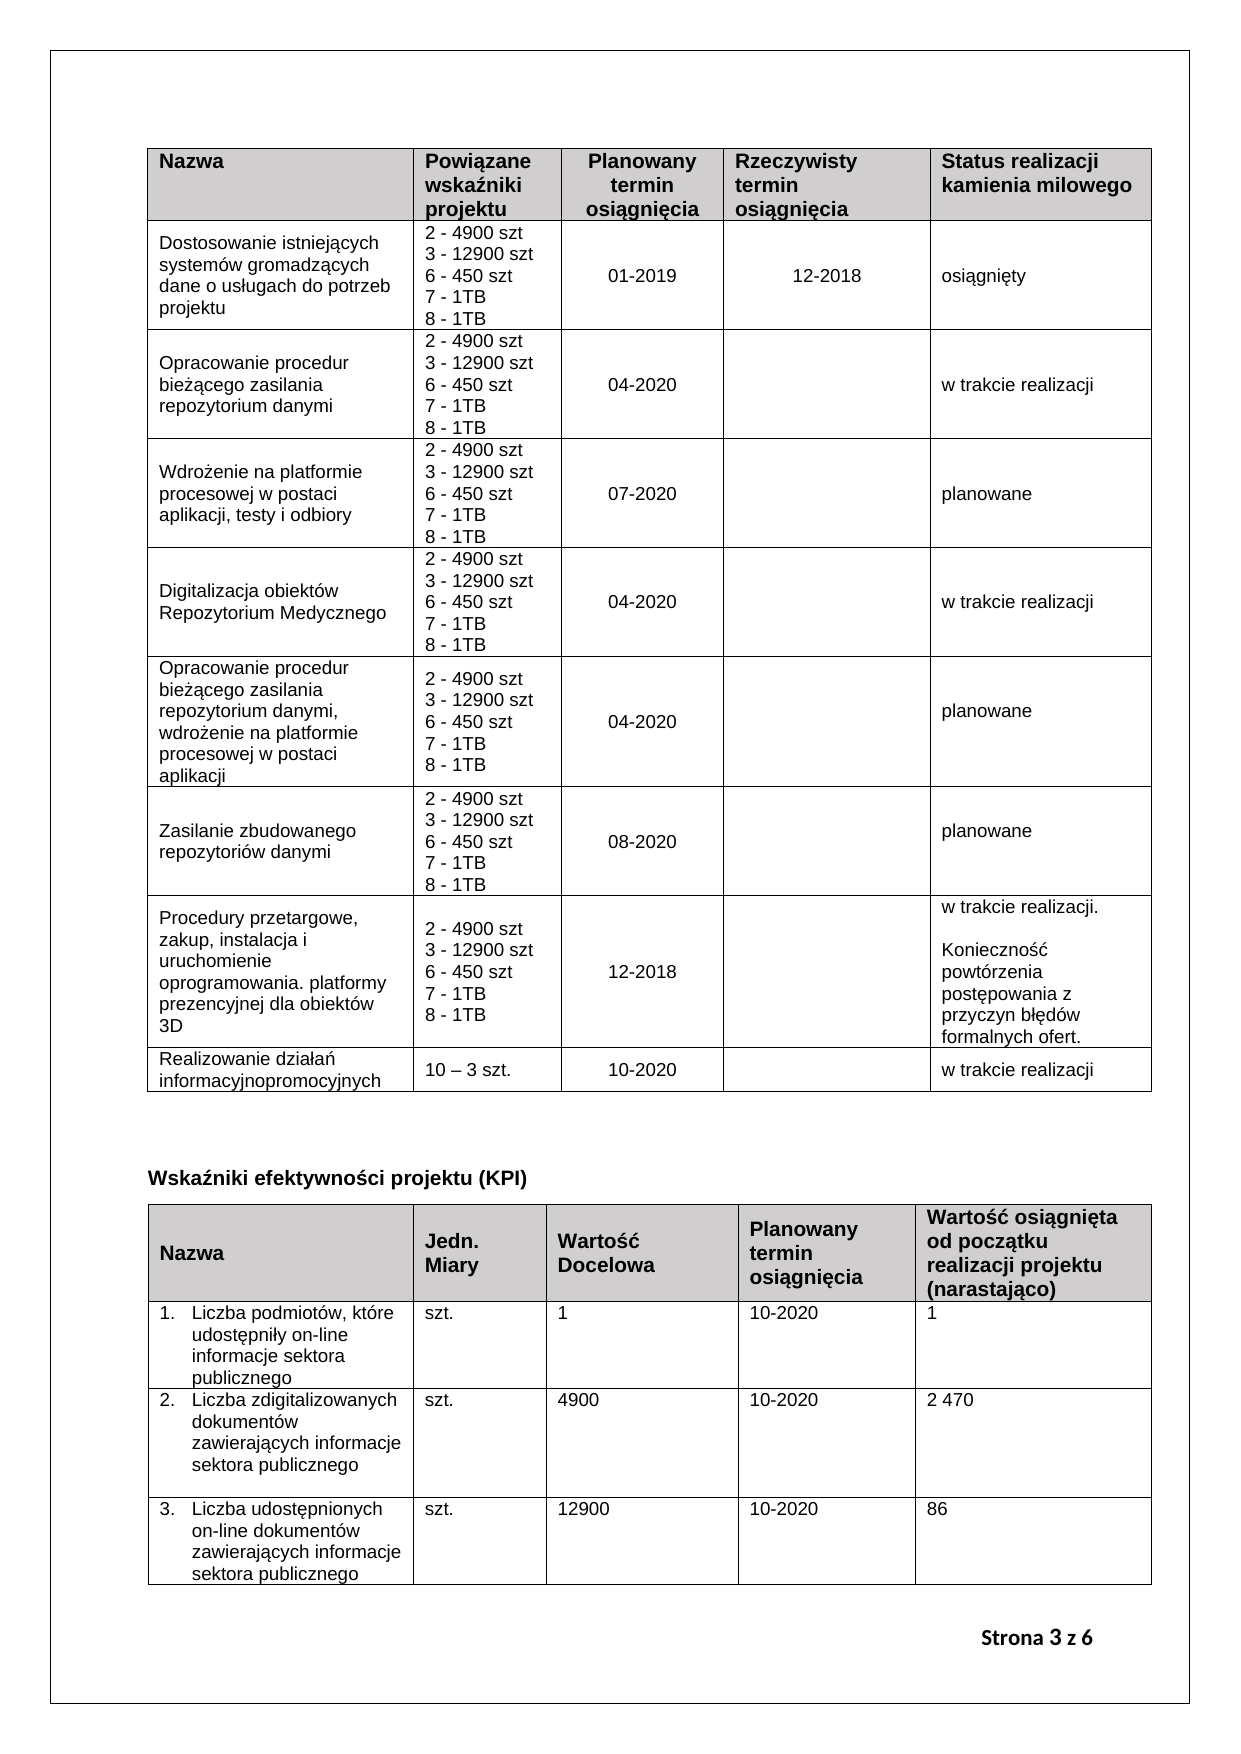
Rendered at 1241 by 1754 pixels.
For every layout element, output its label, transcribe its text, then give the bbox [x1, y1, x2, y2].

table_cell 12-2018 [724, 221, 930, 329]
table_header Wartość osiągnięta od początku realizacji projektu (narastająco) [916, 1205, 1151, 1301]
table_cell Realizowanie działań informacyjnopromocyjnych [148, 1048, 413, 1091]
table_cell 12900 [547, 1498, 738, 1584]
table_cell 2 - 4900 szt 3 - 12900 szt 6 - 450 szt 7 - 1TB 8 - 1TB [414, 787, 561, 895]
table_cell 04-2020 [562, 330, 723, 438]
table_cell 01-2019 [562, 221, 723, 329]
table_cell [724, 787, 930, 895]
table_cell w trakcie realizacji [931, 1048, 1151, 1091]
table_cell Liczba zdigitalizowanych dokumentów zawierających informacje sektora publicznego [149, 1389, 413, 1497]
table_header Nazwa [149, 1205, 413, 1301]
table_cell 2 - 4900 szt 3 - 12900 szt 6 - 450 szt 7 - 1TB 8 - 1TB [414, 330, 561, 438]
table_cell 2 - 4900 szt 3 - 12900 szt 6 - 450 szt 7 - 1TB 8 - 1TB [414, 896, 561, 1047]
table_cell 04-2020 [562, 657, 723, 786]
table_cell w trakcie realizacji. Konieczność powtórzenia postępowania z przyczyn błędów formalnych ofert. [931, 896, 1151, 1047]
table_header Planowany termin osiągnięcia [739, 1205, 915, 1301]
table_cell 2 - 4900 szt 3 - 12900 szt 6 - 450 szt 7 - 1TB 8 - 1TB [414, 657, 561, 786]
table_header Status realizacji kamienia milowego [931, 149, 1151, 220]
table_cell Wdrożenie na platformie procesowej w postaci aplikacji, testy i odbiory [148, 439, 413, 547]
table_cell [724, 657, 930, 786]
table_cell 4900 [547, 1389, 738, 1497]
table_cell osiągnięty [931, 221, 1151, 329]
table_cell 12-2018 [562, 896, 723, 1047]
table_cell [414, 221, 561, 329]
table_cell [724, 439, 930, 547]
table_cell Liczba udostępnionych on-line dokumentów zawierających informacje sektora publicznego [149, 1498, 413, 1584]
table_cell szt. [414, 1498, 546, 1584]
table_header Wartość Docelowa [547, 1205, 738, 1301]
table_cell 1 [547, 1302, 738, 1388]
table_cell Dostosowanie istniejących systemów gromadzących dane o usługach do potrzeb projektu [148, 221, 413, 329]
table_cell Zasilanie zbudowanego repozytoriów danymi [148, 787, 413, 895]
table_header Planowany termin osiągnięcia [562, 149, 723, 220]
table_cell [724, 330, 930, 438]
table_header Rzeczywisty termin osiągnięcia [724, 149, 930, 220]
table_cell 07-2020 [562, 439, 723, 547]
table_cell 1 [916, 1302, 1151, 1388]
table_cell szt. [414, 1389, 546, 1497]
table_header Powiązane wskaźniki projektu [414, 149, 561, 220]
table_cell 2 - 4900 szt 3 - 12900 szt 6 - 450 szt 7 - 1TB 8 - 1TB [414, 548, 561, 656]
table_header Nazwa [148, 149, 413, 220]
table_cell 10-2020 [739, 1302, 915, 1388]
table_cell 10-2020 [739, 1498, 915, 1584]
table_cell 08-2020 [562, 787, 723, 895]
table_cell planowane [931, 787, 1151, 895]
table_cell 2 470 [916, 1389, 1151, 1497]
table_cell 10-2020 [739, 1389, 915, 1497]
table_cell Procedury przetargowe, zakup, instalacja i uruchomienie oprogramowania. platformy prezencyjnej dla obiektów 3D [148, 896, 413, 1047]
table_cell Opracowanie procedur bieżącego zasilania repozytorium danymi [148, 330, 413, 438]
table_cell w trakcie realizacji [931, 548, 1151, 656]
table_cell [724, 896, 930, 1047]
table_cell Digitalizacja obiektów Repozytorium Medycznego [148, 548, 413, 656]
table_cell 2 - 4900 szt 3 - 12900 szt 6 - 450 szt 7 - 1TB 8 - 1TB [414, 439, 561, 547]
table_cell w trakcie realizacji [931, 330, 1151, 438]
text Wskaźniki efektywności projektu (KPI) [148, 1166, 1093, 1189]
table_cell 10-2020 [562, 1048, 723, 1091]
table_cell [724, 548, 930, 656]
table_header Jedn. Miary [414, 1205, 546, 1301]
table_cell 04-2020 [562, 548, 723, 656]
table_cell 10 – 3 szt. [414, 1048, 561, 1091]
table_cell Opracowanie procedur bieżącego zasilania repozytorium danymi, wdrożenie na platformie procesowej w postaci aplikacji [148, 657, 413, 786]
table_cell Liczba podmiotów, które udostępniły on-line informacje sektora publicznego [149, 1302, 413, 1388]
table_cell planowane [931, 439, 1151, 547]
table_cell 86 [916, 1498, 1151, 1584]
table_cell [724, 1048, 930, 1091]
table_cell szt. [414, 1302, 546, 1388]
table_cell planowane [931, 657, 1151, 786]
